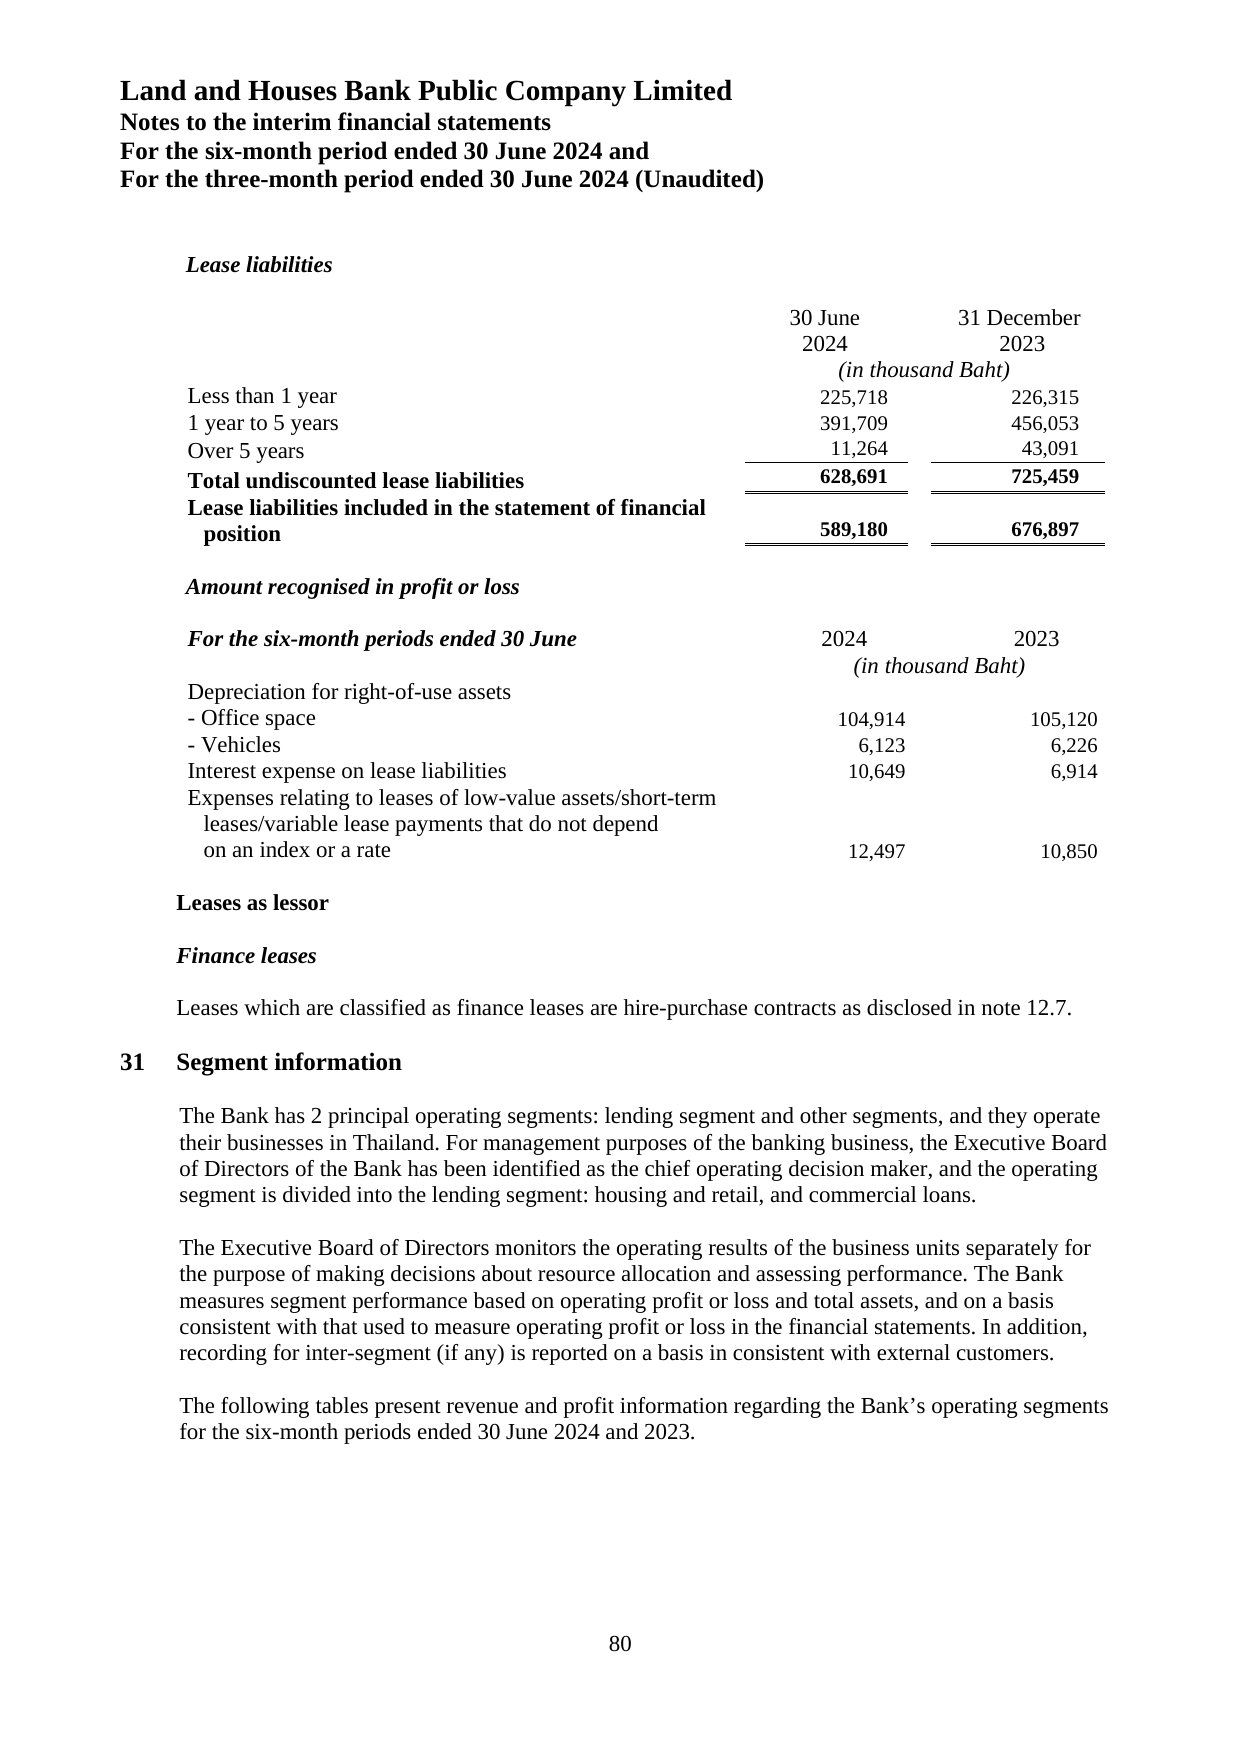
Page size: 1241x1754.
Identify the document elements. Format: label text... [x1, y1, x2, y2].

text The following tables present revenue and profit information regarding the Bank’s operating segments for the six-month periods ended 30 June 2024 and 2023. [179, 1392, 1120, 1445]
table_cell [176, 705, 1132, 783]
text The Bank has 2 principal operating segments: lending segment and other segments, and they operate their businesses in Thailand. For management purposes of the banking business, the Executive Board of Directors of the Bank has been identified as the chief operating decision maker, and the operating segment is divided into the lending segment: housing and retail, and commercial loans. [179, 1102, 1120, 1208]
text Finance leases [176, 942, 1120, 968]
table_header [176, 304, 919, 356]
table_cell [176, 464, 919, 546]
text Leases as lessor [176, 889, 1120, 915]
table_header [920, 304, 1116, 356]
text Lease liabilities [186, 251, 1120, 277]
text Amount recognised in profit or loss [186, 573, 1120, 599]
text The Executive Board of Directors monitors the operating results of the business units separately for the purpose of making decisions about resource allocation and assessing performance. The Bank measures segment performance based on operating profit or loss and total assets, and on a basis consistent with that used to measure operating profit or loss in the financial statements. In addition, recording for inter-segment (if any) is reported on a basis in consistent with external customers. [179, 1234, 1120, 1366]
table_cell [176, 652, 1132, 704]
text Leases which are classified as finance leases are hire-purchase contracts as disclosed in note 12.7. [176, 994, 1120, 1021]
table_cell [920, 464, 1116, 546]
subtitle Segment information [120, 1047, 1120, 1076]
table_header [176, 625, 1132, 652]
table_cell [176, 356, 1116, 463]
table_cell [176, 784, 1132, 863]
